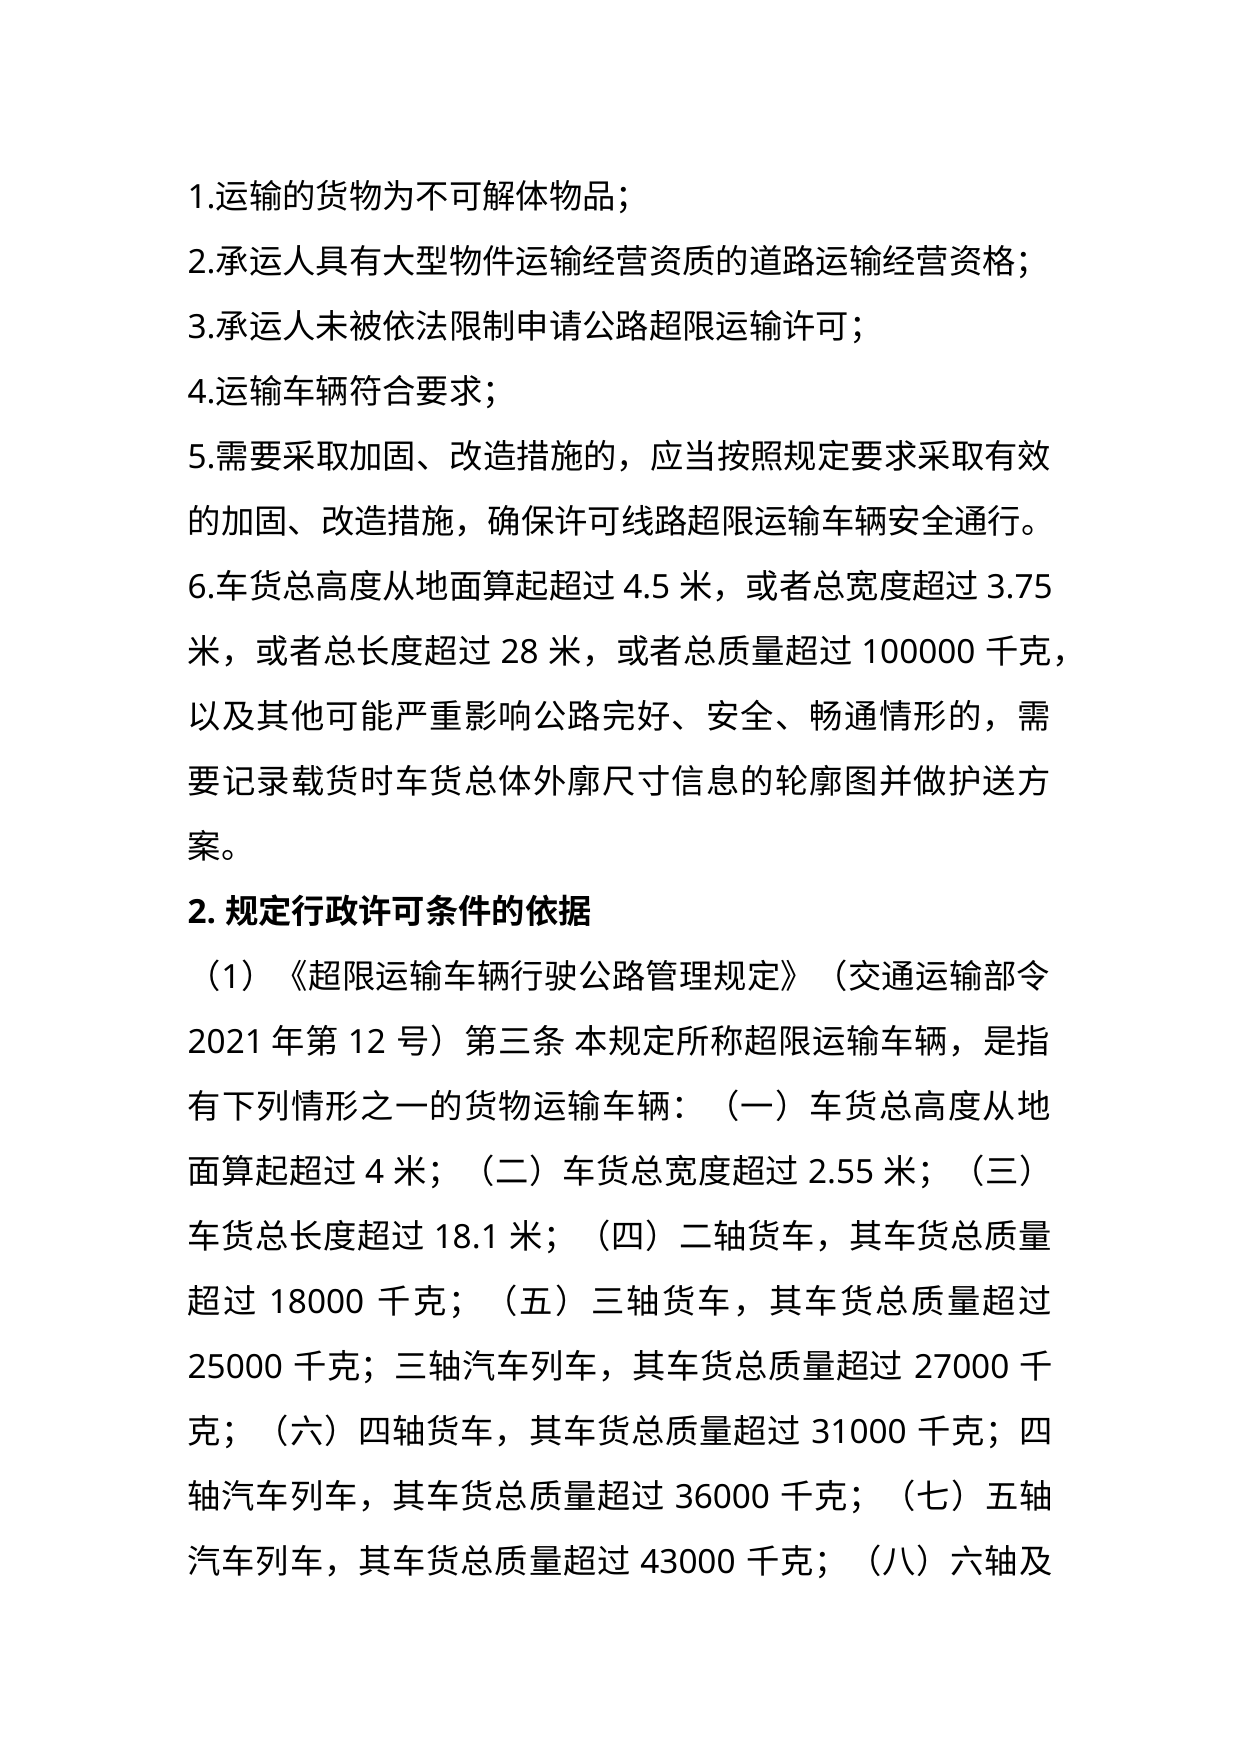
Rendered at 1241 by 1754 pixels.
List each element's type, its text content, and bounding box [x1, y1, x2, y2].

text 2. 规定行政许可条件的依据 [187, 877, 1053, 942]
text 4.运输车辆符合要求； [187, 357, 1053, 422]
text 5.需要采取加固、改造措施的，应当按照规定要求采取有效的加固、改造措施，确保许可线路超限运输车辆安全通行。 [187, 422, 1053, 552]
text 2.承运人具有大型物件运输经营资质的道路运输经营资格； [187, 227, 1053, 292]
text 1.运输的货物为不可解体物品； [187, 162, 1053, 227]
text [187, 942, 1053, 1592]
text 6.车货总高度从地面算起超过 4.5 米，或者总宽度超过 3.75 米，或者总长度超过 28 米，或者总质量超过 100000 千克，以及其他可能严重影响公路完好、安全、畅通情形的，需要记录载货时车货总体外廓尺寸信息的轮廓图并做护送方案。 [187, 552, 1053, 877]
text 3.承运人未被依法限制申请公路超限运输许可； [187, 292, 1053, 357]
